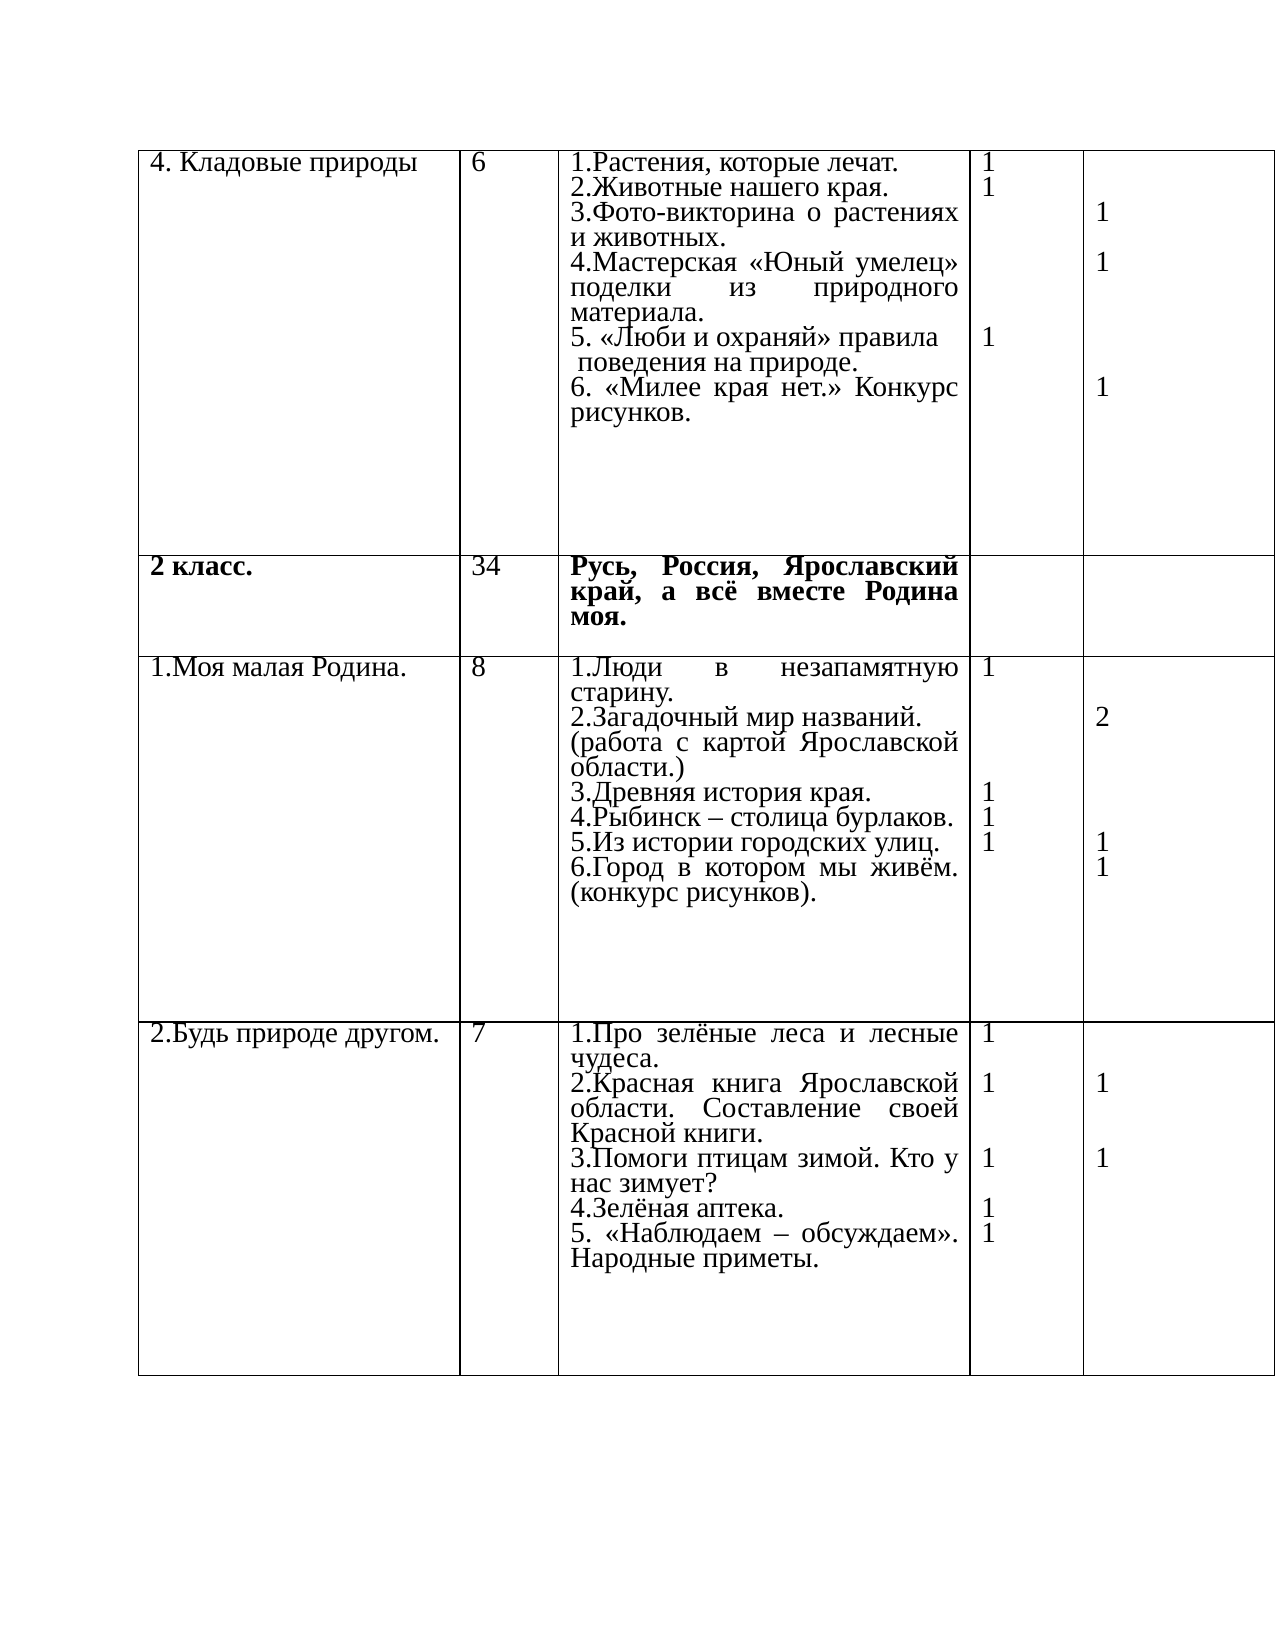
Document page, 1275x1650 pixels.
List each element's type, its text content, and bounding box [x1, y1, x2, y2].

table_cell 1 1 [1084, 1023, 1274, 1374]
table_cell 2.Будь природе другом. [139, 1023, 459, 1374]
table_cell 1 1 1 1 1 [971, 1023, 1083, 1374]
table_cell 8 [461, 657, 558, 1021]
table_cell 4. Кладовые природы [139, 151, 459, 555]
table_cell [971, 556, 1083, 656]
table_cell 2 1 1 [1084, 657, 1274, 1021]
table_cell [1084, 556, 1274, 656]
table_cell Русь, Россия, Ярославский край, а всё вместе Родина моя. [559, 556, 969, 656]
table_cell 1.Моя малая Родина. [139, 657, 459, 1021]
table_cell 1.Растения, которые лечат. 2.Животные нашего края. 3.Фото-викторина о растениях и животных. 4.Мастерская «Юный умелец» поделки из природного материала. 5. «Люби и охраняй» правила поведения на природе. 6. «Милее края нет.» Конкурс рисунков. [559, 151, 969, 555]
table_cell 2 класс. [139, 556, 459, 656]
table_cell 1.Люди в незапамятную старину. 2.Загадочный мир названий. (работа с картой Ярославской области.) 3.Древняя история края. 4.Рыбинск – столица бурлаков. 5.Из истории городских улиц. 6.Город в котором мы живём. (конкурс рисунков). [559, 657, 969, 1021]
table_cell 6 [461, 151, 558, 555]
table_cell 1 1 1 [1084, 151, 1274, 555]
table_cell 7 [461, 1023, 558, 1374]
table_cell 1 1 1 1 [971, 657, 1083, 1021]
table_cell 1.Про зелёные леса и лесные чудеса. 2.Красная книга Ярославской области. Составление своей Красной книги. 3.Помоги птицам зимой. Кто у нас зимует? 4.Зелёная аптека. 5. «Наблюдаем – обсуждаем». Народные приметы. [559, 1023, 969, 1374]
table_cell 34 [461, 556, 558, 656]
table_cell 1 1 1 [971, 151, 1083, 555]
